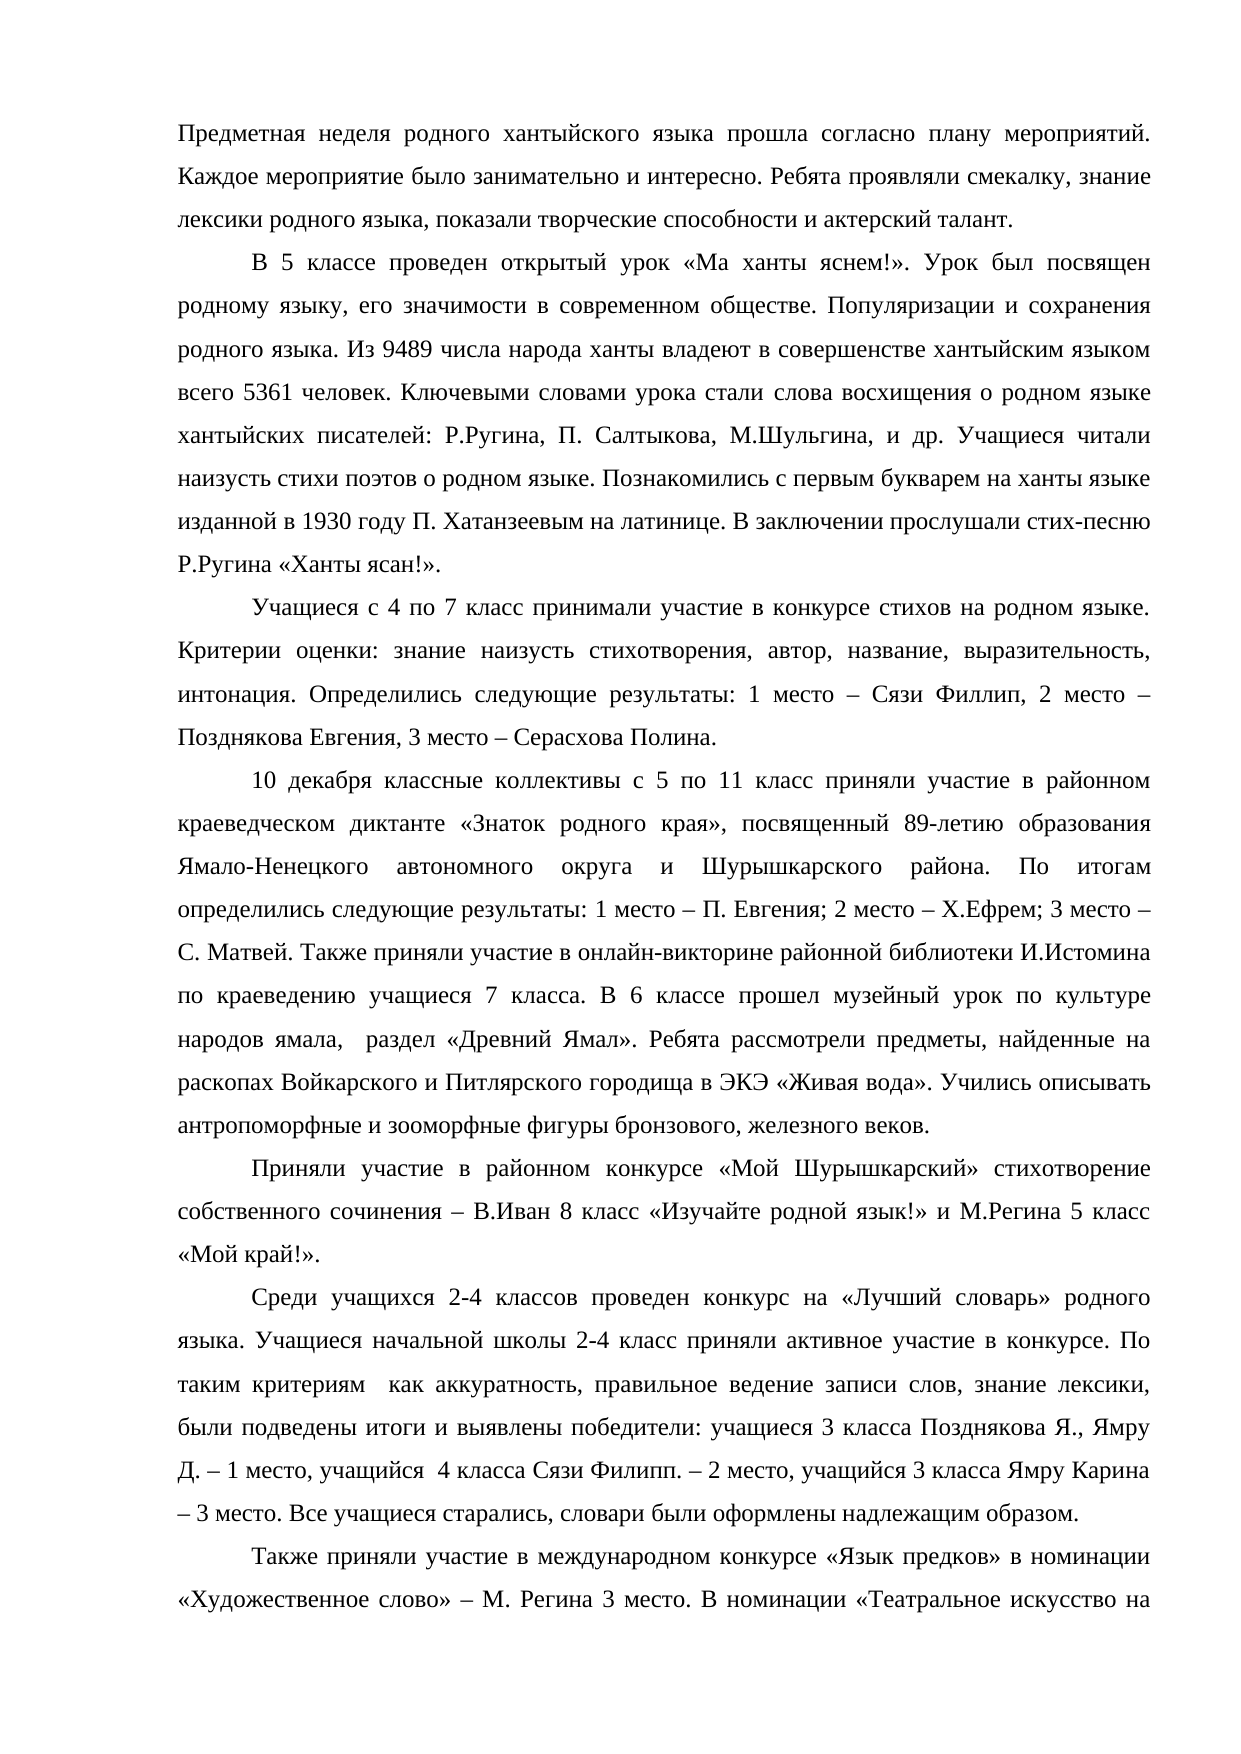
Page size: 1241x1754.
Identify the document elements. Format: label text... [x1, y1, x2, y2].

text В 5 классе проведен открытый урок «Ма ханты яснем!». Урок был посвящен родному языку, его значимости в современном обществе. Популяризации и сохранения родного языка. Из 9489 числа народа ханты владеют в совершенстве хантыйским языком всего 5361 человек. Ключевыми словами урока стали слова восхищения о родном языке хантыйских писателей: Р.Ругина, П. Салтыкова, М.Шульгина, и др. Учащиеся читали наизусть стихи поэтов о родном языке. Познакомились с первым букварем на ханты языке изданной в 1930 году П. Хатанзеевым на латинице. В заключении прослушали стих-песню Р.Ругина «Ханты ясан!». [177, 247, 1152, 578]
text Предметная неделя родного хантыйского языка прошла согласно плану мероприятий. Каждое мероприятие было занимательно и интересно. Ребята проявляли смекалку, знание лексики родного языка, показали творческие способности и актерский талант. [177, 118, 1152, 233]
text Учащиеся с 4 по 7 класс принимали участие в конкурсе стихов на родном языке. Критерии оценки: знание наизусть стихотворения, автор, название, выразительность, интонация. Определились следующие результаты: 1 место – Сязи Филлип, 2 место – Позднякова Евгения, 3 место – Серасхова Полина. [177, 592, 1152, 751]
text Среди учащихся 2-4 классов проведен конкурс на «Лучший словарь» родного языка. Учащиеся начальной школы 2-4 класс приняли активное участие в конкурсе. По таким критериям как аккуратность, правильное ведение записи слов, знание лексики, были подведены итоги и выявлены победители: учащиеся 3 класса Позднякова Я., Ямру Д. – 1 место, учащийся 4 класса Сязи Филипп. – 2 место, учащийся 3 класса Ямру Карина – 3 место. Все учащиеся старались, словари были оформлены надлежащим образом. [177, 1282, 1152, 1527]
text Приняли участие в районном конкурсе «Мой Шурышкарский» стихотворение собственного сочинения – В.Иван 8 класс «Изучайте родной язык!» и М.Регина 5 класс «Мой край!». [177, 1153, 1152, 1268]
text 10 декабря классные коллективы с 5 по 11 класс приняли участие в районном краеведческом диктанте «Знаток родного края», посвященный 89-летию образования Ямало-Ненецкого автономного округа и Шурышкарского района. По итогам определились следующие результаты: 1 место – П. Евгения; 2 место – Х.Ефрем; 3 место – С. Матвей. Также приняли участие в онлайн-викторине районной библиотеки И.Истомина по краеведению учащиеся 7 класса. В 6 классе прошел музейный урок по культуре народов ямала, раздел «Древний Ямал». Ребята рассмотрели предметы, найденные на раскопах Войкарского и Питлярского городища в ЭКЭ «Живая вода». Учились описывать антропоморфные и зооморфные фигуры бронзового, железного веков. [177, 765, 1152, 1139]
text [177, 1541, 1152, 1613]
